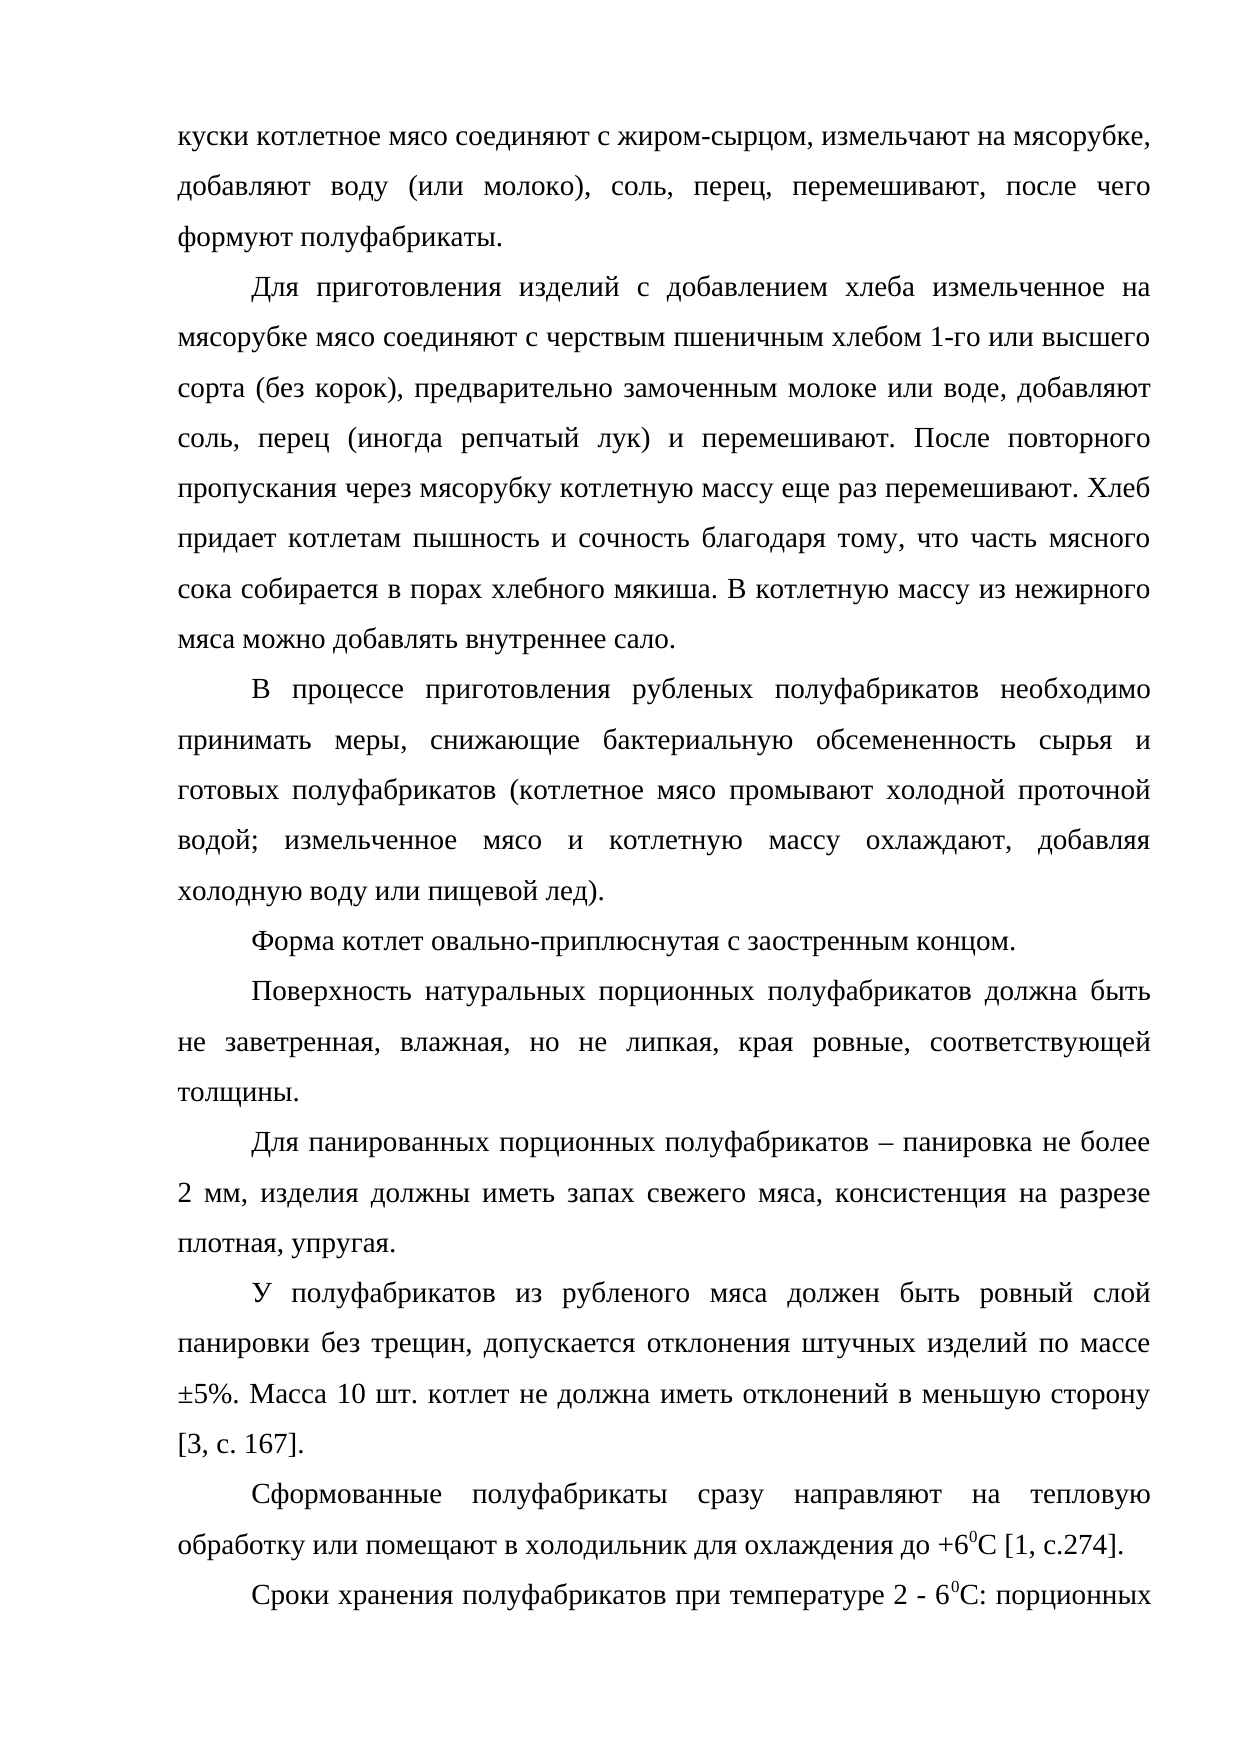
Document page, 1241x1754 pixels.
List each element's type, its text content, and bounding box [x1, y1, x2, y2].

text В процессе приготовления рубленых полуфабрикатов необходимо принимать меры, снижающие бактериальную обсемененность сырья и готовых полуфабрикатов (котлетное мясо промывают холодной проточной водой; измельченное мясо и котлетную массу охлаждают, добавляя холодную воду или пищевой лед). [177, 672, 1152, 906]
text У полуфабрикатов из рубленого мяса должен быть ровный слой панировки без трещин, допускается отклонения штучных изделий по массе ±5%. Масса 10 шт. котлет не должна иметь отклонений в меньшую сторону [3, с. 167]. [177, 1275, 1152, 1460]
text Форма котлет овально-приплюснутая с заостренным концом. [177, 923, 1152, 957]
text Для панированных порционных полуфабрикатов – панировка не более , изделия должны иметь запах свежего мяса, консистенция на разрезе плотная, упругая. [177, 1124, 1152, 1258]
text Поверхность натуральных порционных полуфабрикатов должна быть не заветренная, влажная, но не липкая, края ровные, соответствующей толщины. [177, 973, 1152, 1108]
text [177, 118, 1152, 252]
text Для приготовления изделий с добавлением хлеба измельченное на мясорубке мясо соединяют с черствым пшеничным хлебом 1-го или высшего сорта (без корок), предварительно замоченным молоке или воде, добавляют соль, перец (иногда репчатый лук) и перемешивают. После повторного пропускания через мясорубку котлетную массу еще раз перемешивают. Хлеб придает котлетам пышность и сочность благодаря тому, что часть мясного сока собирается в порах хлебного мякиша. В котлетную массу из нежирного мяса можно добавлять внутреннее сало. [177, 269, 1152, 655]
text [177, 1577, 1152, 1611]
text Сформованные полуфабрикаты сразу направляют на тепловую обработку или помещают в холодильник для охлаждения до +60С [1, с.274]. [177, 1477, 1152, 1560]
